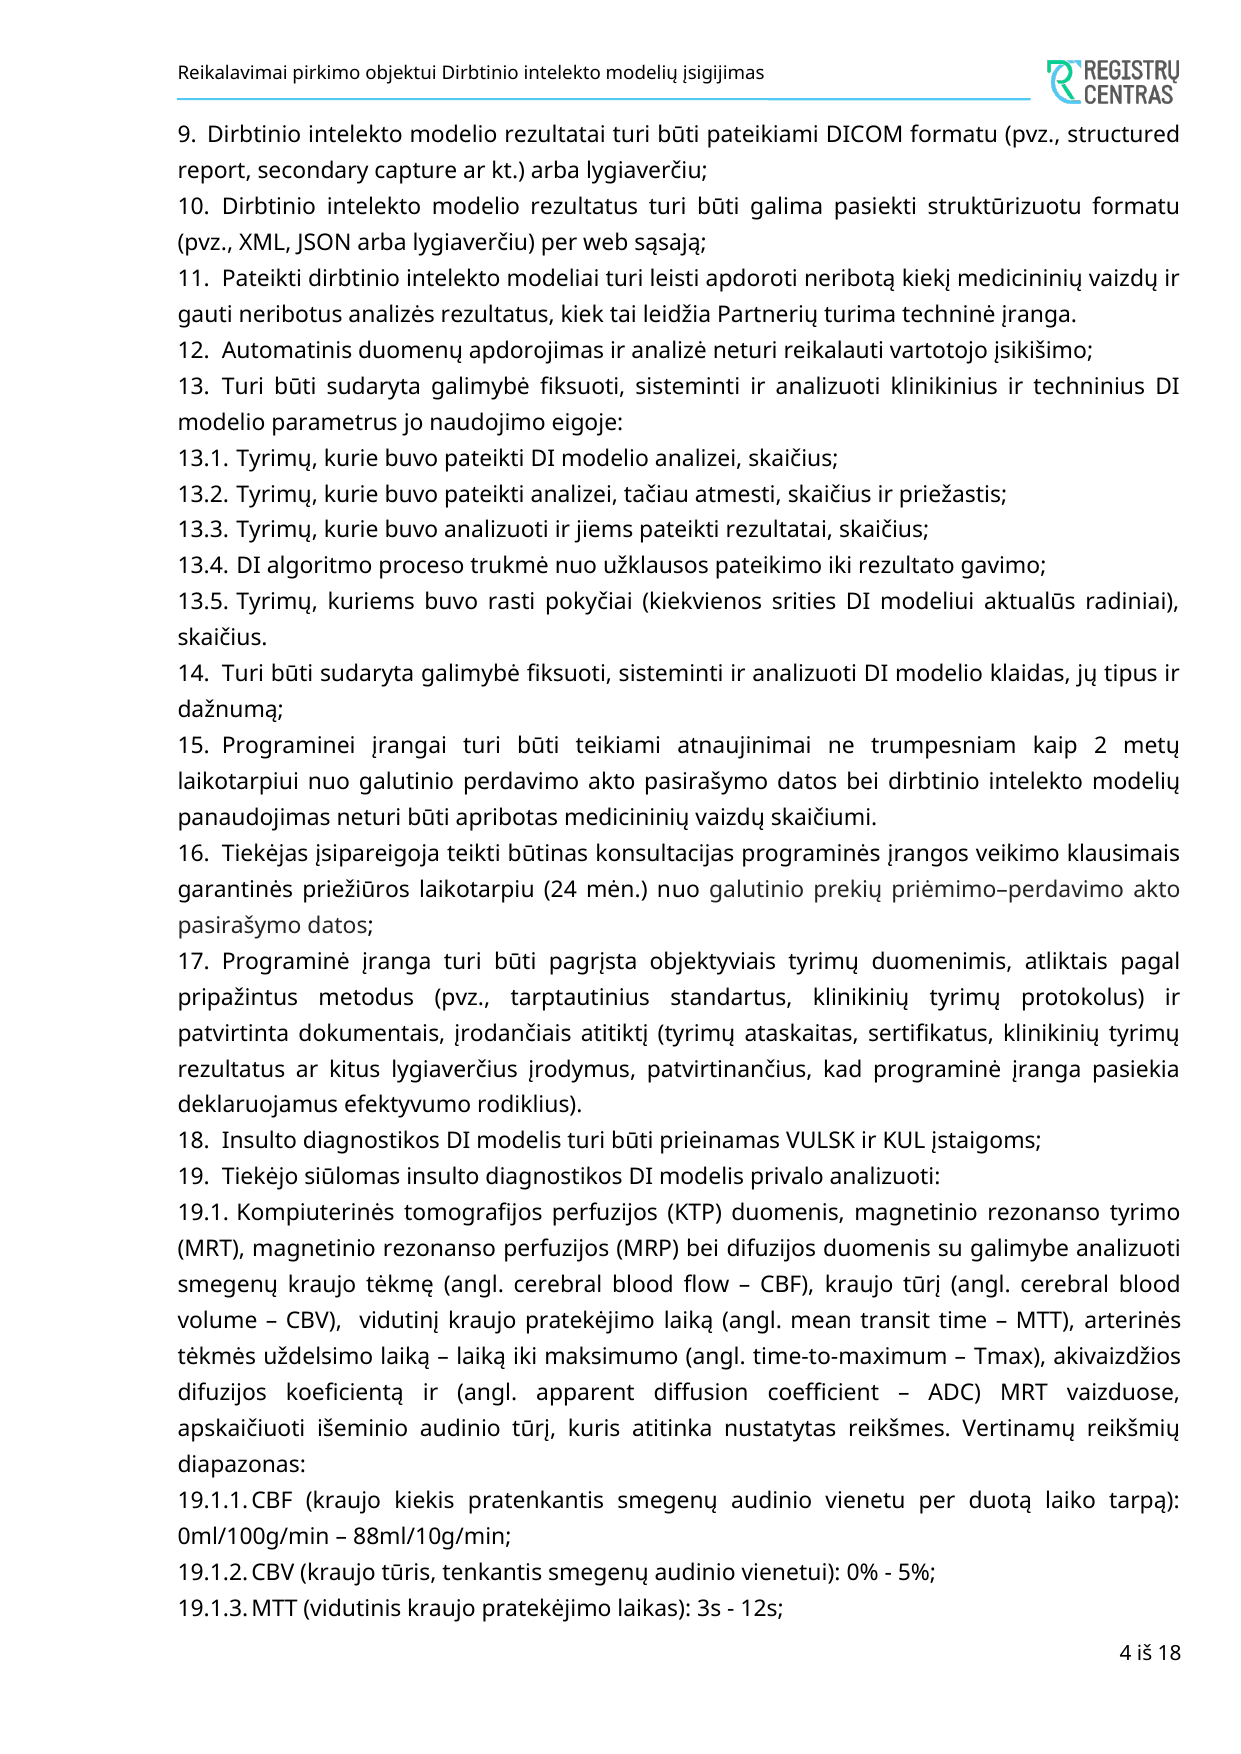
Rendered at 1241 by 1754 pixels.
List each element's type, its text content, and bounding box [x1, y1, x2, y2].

list Tyrimų, kurie buvo analizuoti ir jiems pateikti rezultatai, skaičius; [177, 513, 1181, 545]
list Programinė įranga turi būti pagrįsta objektyviais tyrimų duomenimis, atliktais pagal pripažintus metodus (pvz., tarptautinius standartus, klinikinių tyrimų protokolus) ir patvirtinta dokumentais, įrodančiais atitiktį (tyrimų ataskaitas, sertifikatus, klinikinių tyrimų rezultatus ar kitus lygiaverčius įrodymus, patvirtinančius, kad programinė įranga pasiekia deklaruojamus efektyvumo rodiklius). [177, 945, 1181, 1120]
list Automatinis duomenų apdorojimas ir analizė neturi reikalauti vartotojo įsikišimo; [177, 334, 1181, 365]
list CBF (kraujo kiekis pratenkantis smegenų audinio vienetu per duotą laiko tarpą): 0ml/100g/min – 88ml/10g/min; [177, 1484, 1181, 1551]
list Programinei įrangai turi būti teikiami atnaujinimai ne trumpesniam kaip 2 metų laikotarpiui nuo galutinio perdavimo akto pasirašymo datos bei dirbtinio intelekto modelių panaudojimas neturi būti apribotas medicininių vaizdų skaičiumi. [177, 729, 1181, 832]
list DI algoritmo proceso trukmė nuo užklausos pateikimo iki rezultato gavimo; [177, 549, 1181, 581]
list Tiekėjas įsipareigoja teikti būtinas konsultacijas programinės įrangos veikimo klausimais garantinės priežiūros laikotarpiu (24 mėn.) nuo galutinio prekių priėmimo–perdavimo akto pasirašymo datos; [177, 837, 1181, 940]
list Dirbtinio intelekto modelio rezultatai turi būti pateikiami DICOM formatu (pvz., structured report, secondary capture ar kt.) arba lygiaverčiu; [177, 118, 1181, 185]
list Pateikti dirbtinio intelekto modeliai turi leisti apdoroti neribotą kiekį medicininių vaizdų ir gauti neribotus analizės rezultatus, kiek tai leidžia Partnerių turima techninė įranga. [177, 262, 1181, 329]
list Tyrimų, kurie buvo pateikti DI modelio analizei, skaičius; [177, 442, 1181, 473]
list CBV (kraujo tūris, tenkantis smegenų audinio vienetui): 0% - 5%; [177, 1556, 1181, 1587]
list Tyrimų, kurie buvo pateikti analizei, tačiau atmesti, skaičius ir priežastis; [177, 477, 1181, 509]
list Tyrimų, kuriems buvo rasti pokyčiai (kiekvienos srities DI modeliui aktualūs radiniai), skaičius. [177, 585, 1181, 652]
list Insulto diagnostikos DI modelis turi būti prieinamas VULSK ir KUL įstaigoms; [177, 1124, 1181, 1156]
picture [1046, 58, 1180, 105]
list Kompiuterinės tomografijos perfuzijos (KTP) duomenis, magnetinio rezonanso tyrimo (MRT), magnetinio rezonanso perfuzijos (MRP) bei difuzijos duomenis su galimybe analizuoti smegenų kraujo tėkmę (angl. cerebral blood flow – CBF), kraujo tūrį (angl. cerebral blood volume – CBV), vidutinį kraujo pratekėjimo laiką (angl. mean transit time – MTT), arterinės tėkmės uždelsimo laiką – laiką iki maksimumo (angl. time-to-maximum – Tmax), akivaizdžios difuzijos koeficientą ir (angl. apparent diffusion coefficient – ADC) MRT vaizduose, apskaičiuoti išeminio audinio tūrį, kuris atitinka nustatytas reikšmes. Vertinamų reikšmių diapazonas: [177, 1196, 1181, 1479]
list Dirbtinio intelekto modelio rezultatus turi būti galima pasiekti struktūrizuotu formatu (pvz., XML, JSON arba lygiaverčiu) per web sąsają; [177, 190, 1181, 257]
list MTT (vidutinis kraujo pratekėjimo laikas): 3s - 12s; [177, 1592, 1181, 1623]
list Tiekėjo siūlomas insulto diagnostikos DI modelis privalo analizuoti: [177, 1160, 1181, 1192]
list Turi būti sudaryta galimybė fiksuoti, sisteminti ir analizuoti klinikinius ir techninius DI modelio parametrus jo naudojimo eigoje: [177, 370, 1181, 437]
list Turi būti sudaryta galimybė fiksuoti, sisteminti ir analizuoti DI modelio klaidas, jų tipus ir dažnumą; [177, 657, 1181, 724]
